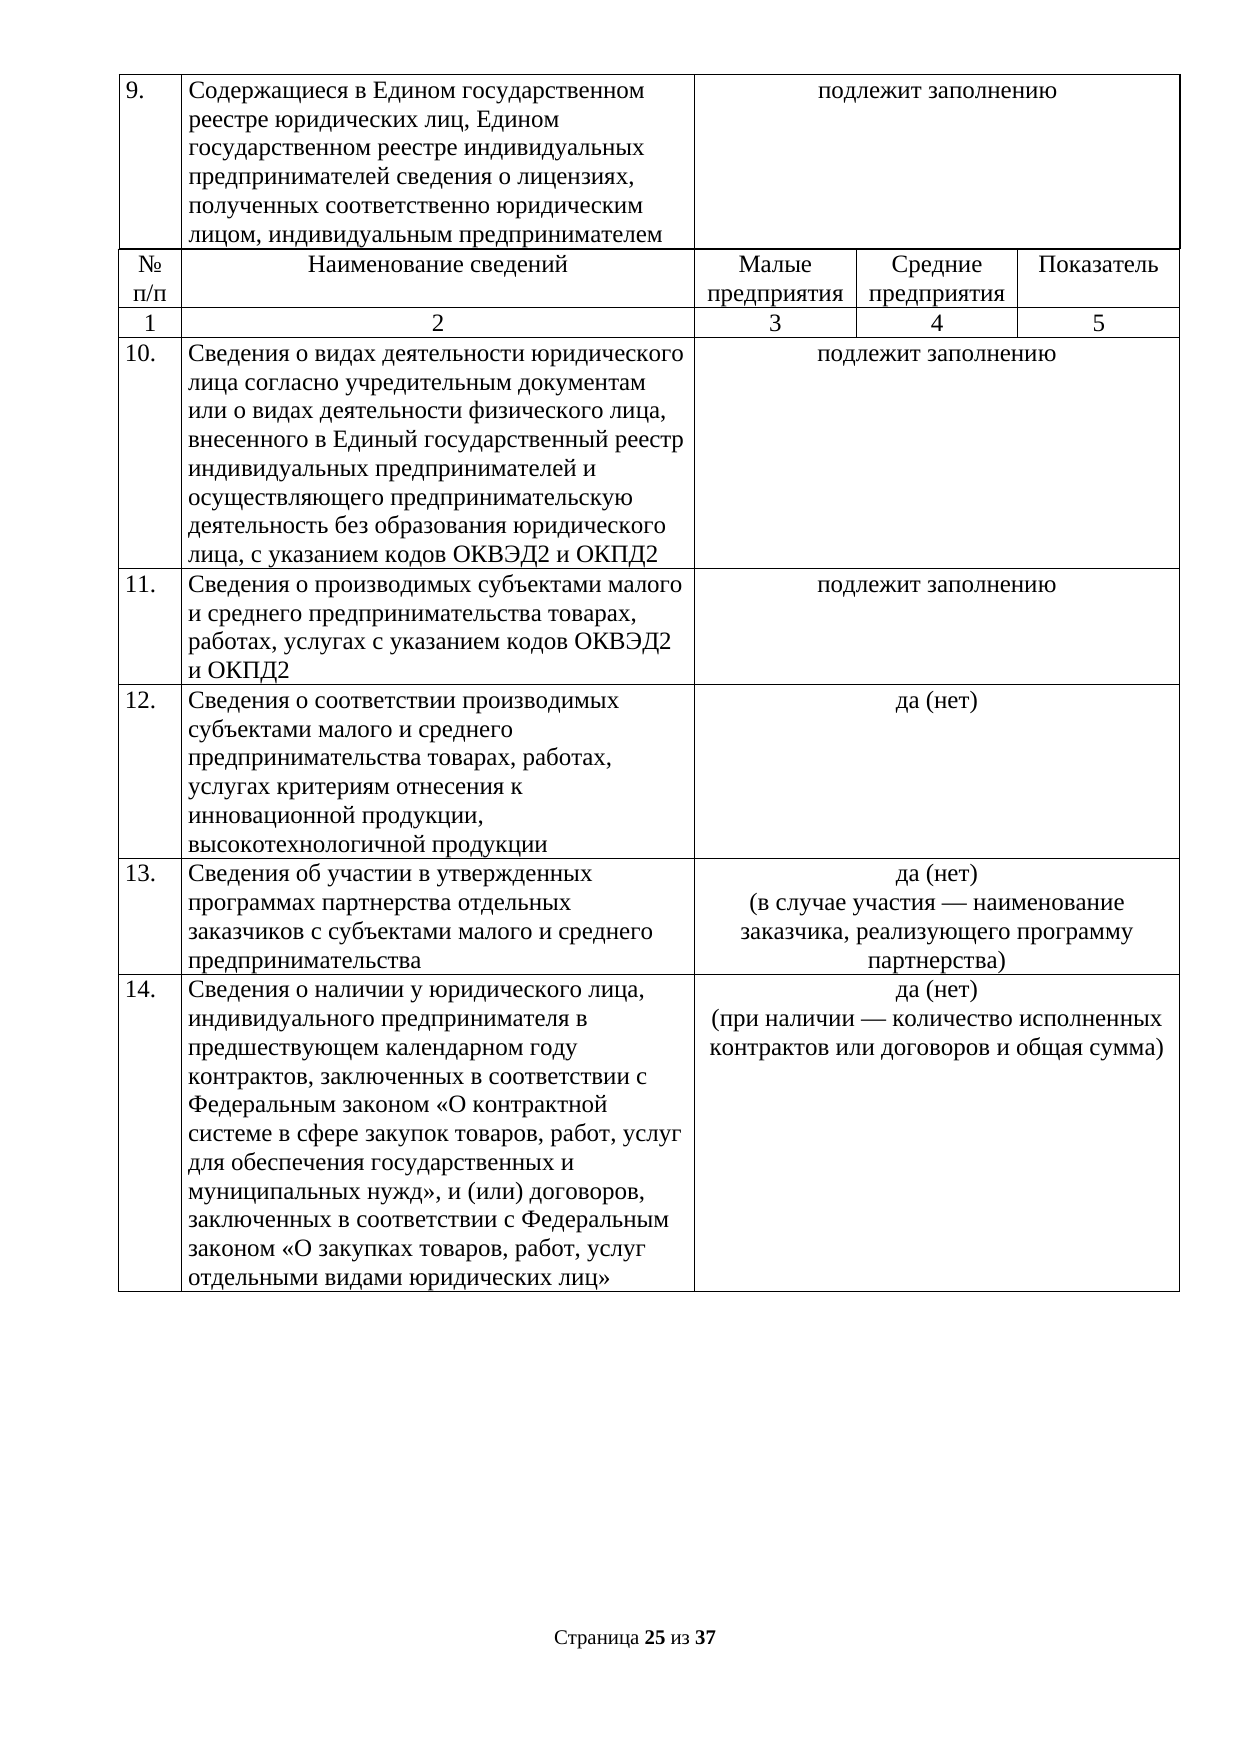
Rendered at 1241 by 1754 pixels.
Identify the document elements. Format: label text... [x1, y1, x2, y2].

table_cell Сведения о соответствии производимых субъектами малого и среднего предпринимательства товарах, работах, услугах критериям отнесения к инновационной продукции, высокотехнологичной продукции [182, 685, 694, 857]
table_cell да (нет) [695, 685, 1179, 857]
table_header Наименование сведений [182, 250, 694, 307]
table_cell Содержащиеся в Едином государственном реестре юридических лиц, Едином государственном реестре индивидуальных предпринимателей сведения о лицензиях, полученных соответственно юридическим лицом, индивидуальным предпринимателем [182, 75, 694, 247]
table_cell Сведения о видах деятельности юридического лица согласно учредительным документам или о видах деятельности физического лица, внесенного в Единый государственный реестр индивидуальных предпринимателей и осуществляющего предпринимательскую деятельность без образования юридического лица, с указанием кодов ОКВЭД2 и ОКПД2 [182, 338, 694, 568]
table_header Средние предприятия [857, 250, 1017, 307]
table_cell 14. [119, 975, 181, 1291]
table_cell 13. [119, 859, 181, 973]
table_cell 11. [119, 569, 181, 684]
table_cell да (нет) (в случае участия — наименование заказчика, реализующего программу партнерства) [695, 859, 1179, 973]
table_cell 10. [119, 338, 181, 568]
table_header Показатель [1018, 250, 1179, 307]
table_cell Сведения о производимых субъектами малого и среднего предпринимательства товарах, работах, услугах с указанием кодов ОКВЭД2 и ОКПД2 [182, 569, 694, 684]
table_cell 1 [119, 308, 181, 337]
table_cell 12. [119, 685, 181, 857]
table_cell 9. [120, 75, 181, 247]
table_cell 2 [182, 308, 694, 337]
table_header № п/п [119, 250, 181, 307]
table_cell Сведения о наличии у юридического лица, индивидуального предпринимателя в предшествующем календарном году контрактов, заключенных в соответствии с Федеральным законом «О контрактной системе в сфере закупок товаров, работ, услуг для обеспечения государственных и муниципальных нужд», и (или) договоров, заключенных в соответствии с Федеральным законом «О закупках товаров, работ, услуг отдельными видами юридических лиц» [182, 975, 694, 1291]
table_cell 4 [857, 308, 1017, 337]
table_cell 3 [695, 308, 856, 337]
table_header Малые предприятия [695, 250, 856, 307]
table_cell подлежит заполнению [695, 338, 1179, 568]
table_cell да (нет) (при наличии — количество исполненных контрактов или договоров и общая сумма) [695, 975, 1179, 1291]
table_cell подлежит заполнению [695, 75, 1179, 247]
table_cell 5 [1018, 308, 1179, 337]
table_cell Сведения об участии в утвержденных программах партнерства отдельных заказчиков с субъектами малого и среднего предпринимательства [182, 859, 694, 973]
table_cell подлежит заполнению [695, 569, 1179, 684]
